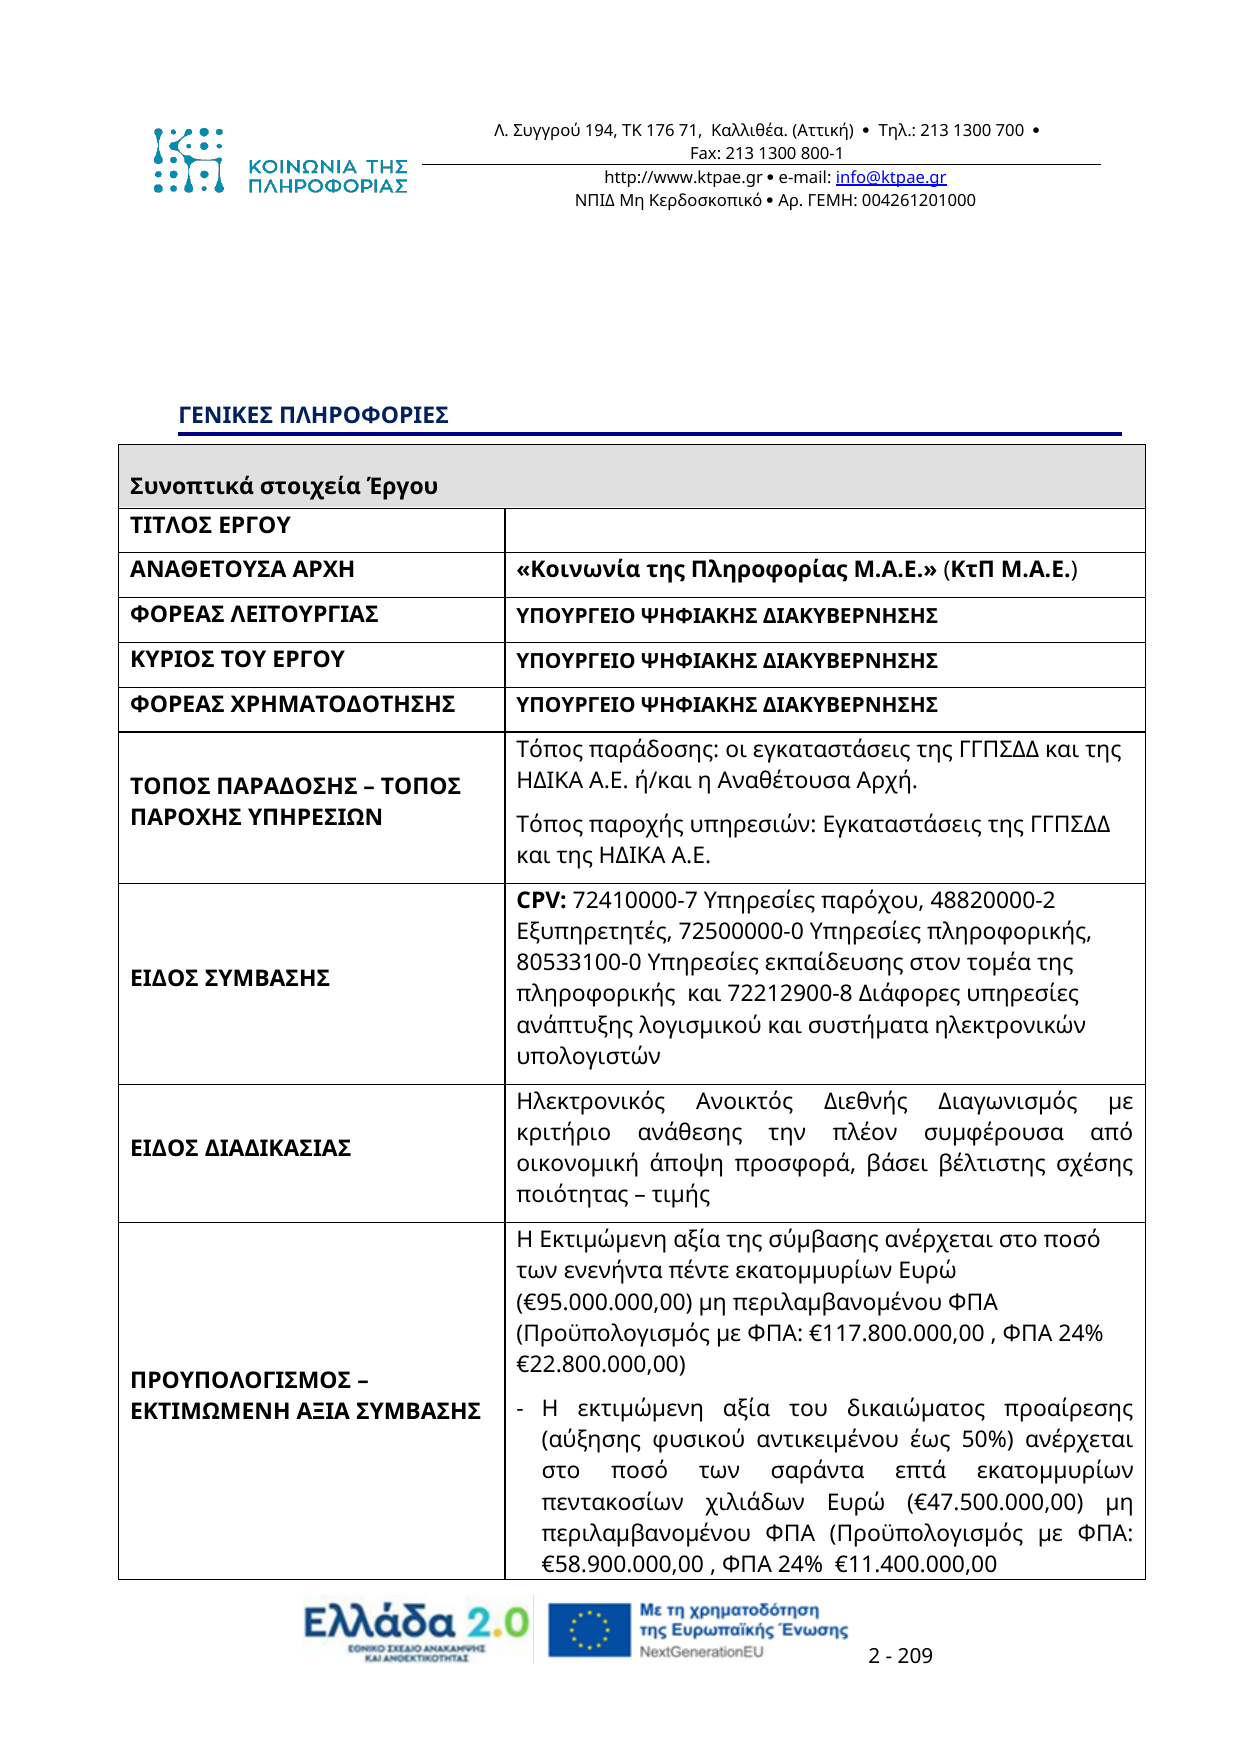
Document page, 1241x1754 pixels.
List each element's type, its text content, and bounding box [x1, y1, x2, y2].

table_cell CPV: 72410000-7 Υπηρεσίες παρόχου, 48820000-2 Εξυπηρετητές, 72500000-0 Υπηρεσίες πληροφορικής, 80533100-0 Υπηρεσίες εκπαίδευσης στον τομέα της πληροφορικής και 72212900-8 Διάφορες υπηρεσίες ανάπτυξης λογισμικού και συστήματα ηλεκτρονικών υπολογιστών [506, 884, 1145, 1083]
table_cell ΤΙΤΛΟΣ ΕΡΓΟΥ [119, 509, 504, 552]
table_cell ΑΝΑΘΕΤΟΥΣΑ ΑΡΧΗ [119, 553, 504, 597]
subtitle ΓΕΝΙΚΕΣ ΠΛΗΡΟΦΟΡΙΕΣ [178, 399, 1122, 432]
table_cell ΥΠΟΥΡΓΕΙΟ ΨΗΦΙΑΚΗΣ ΔΙΑΚΥΒΕΡΝΗΣΗΣ [506, 598, 1145, 642]
table_cell «Κοινωνία της Πληροφορίας Μ.Α.Ε.» (ΚτΠ Μ.Α.Ε.) [506, 553, 1145, 597]
table_cell ΠΡΟΥΠΟΛΟΓΙΣΜΟΣ – ΕΚΤΙΜΩΜΕΝΗ ΑΞΙΑ ΣΥΜΒΑΣΗΣ [119, 1223, 504, 1579]
table_cell ΕΙΔΟΣ ΣΥΜΒΑΣΗΣ [119, 884, 504, 1083]
table_cell ΤΟΠΟΣ ΠΑΡΑΔΟΣΗΣ – ΤΟΠΟΣ ΠΑΡΟΧΗΣ ΥΠΗΡΕΣΙΩΝ [119, 733, 504, 882]
picture [140, 118, 422, 200]
table_cell [506, 509, 1145, 552]
table_cell ΥΠΟΥΡΓΕΙΟ ΨΗΦΙΑΚΗΣ ΔΙΑΚΥΒΕΡΝΗΣΗΣ [506, 688, 1145, 731]
table_cell ΕΙΔΟΣ ΔΙΑΔΙΚΑΣΙΑΣ [119, 1085, 504, 1222]
table_cell ΥΠΟΥΡΓΕΙΟ ΨΗΦΙΑΚΗΣ ΔΙΑΚΥΒΕΡΝΗΣΗΣ [506, 643, 1145, 687]
table_cell ΦΟΡΕΑΣ ΧΡΗΜΑΤΟΔΟΤΗΣΗΣ [119, 688, 504, 731]
table_cell Η Εκτιμώμενη αξία της σύμβασης ανέρχεται στο ποσό των ενενήντα πέντε εκατομμυρίων Ευρώ (€95.000.000,00) μη περιλαμβανομένου ΦΠΑ (Προϋπολογισμός με ΦΠΑ: €117.800.000,00 , ΦΠΑ 24% €22.800.000,00) Η εκτιμώμενη αξία του δικαιώματος προαίρεσης (αύξησης φυσικού αντικειμένου έως 50%) ανέρχεται στο ποσό των σαράντα επτά εκατομμυρίων πεντακοσίων χιλιάδων Ευρώ (€47.500.000,00) μη περιλαμβανομένου ΦΠΑ (Προϋπολογισμός με ΦΠΑ: €58.900.000,00 , ΦΠΑ 24% €11.400.000,00 [506, 1223, 1145, 1579]
table_cell ΚΥΡΙΟΣ ΤΟΥ ΕΡΓΟΥ [119, 643, 504, 687]
table_cell Τόπος παράδοσης: οι εγκαταστάσεις της ΓΓΠΣΔΔ και της ΗΔΙΚΑ Α.Ε. ή/και η Αναθέτουσα Αρχή. Τόπος παροχής υπηρεσιών: Εγκαταστάσεις της ΓΓΠΣΔΔ και της ΗΔΙΚΑ Α.Ε. [506, 733, 1145, 882]
picture [302, 1595, 858, 1664]
table_cell Ηλεκτρονικός Ανοικτός Διεθνής Διαγωνισμός με κριτήριο ανάθεσης την πλέον συμφέρουσα από οικονομική άποψη προσφορά, βάσει βέλτιστης σχέσης ποιότητας – τιμής [506, 1085, 1145, 1222]
table_header Συνοπτικά στοιχεία Έργου [119, 445, 1145, 507]
table_cell ΦΟΡΕΑΣ ΛΕΙΤΟΥΡΓΙΑΣ [119, 598, 504, 642]
